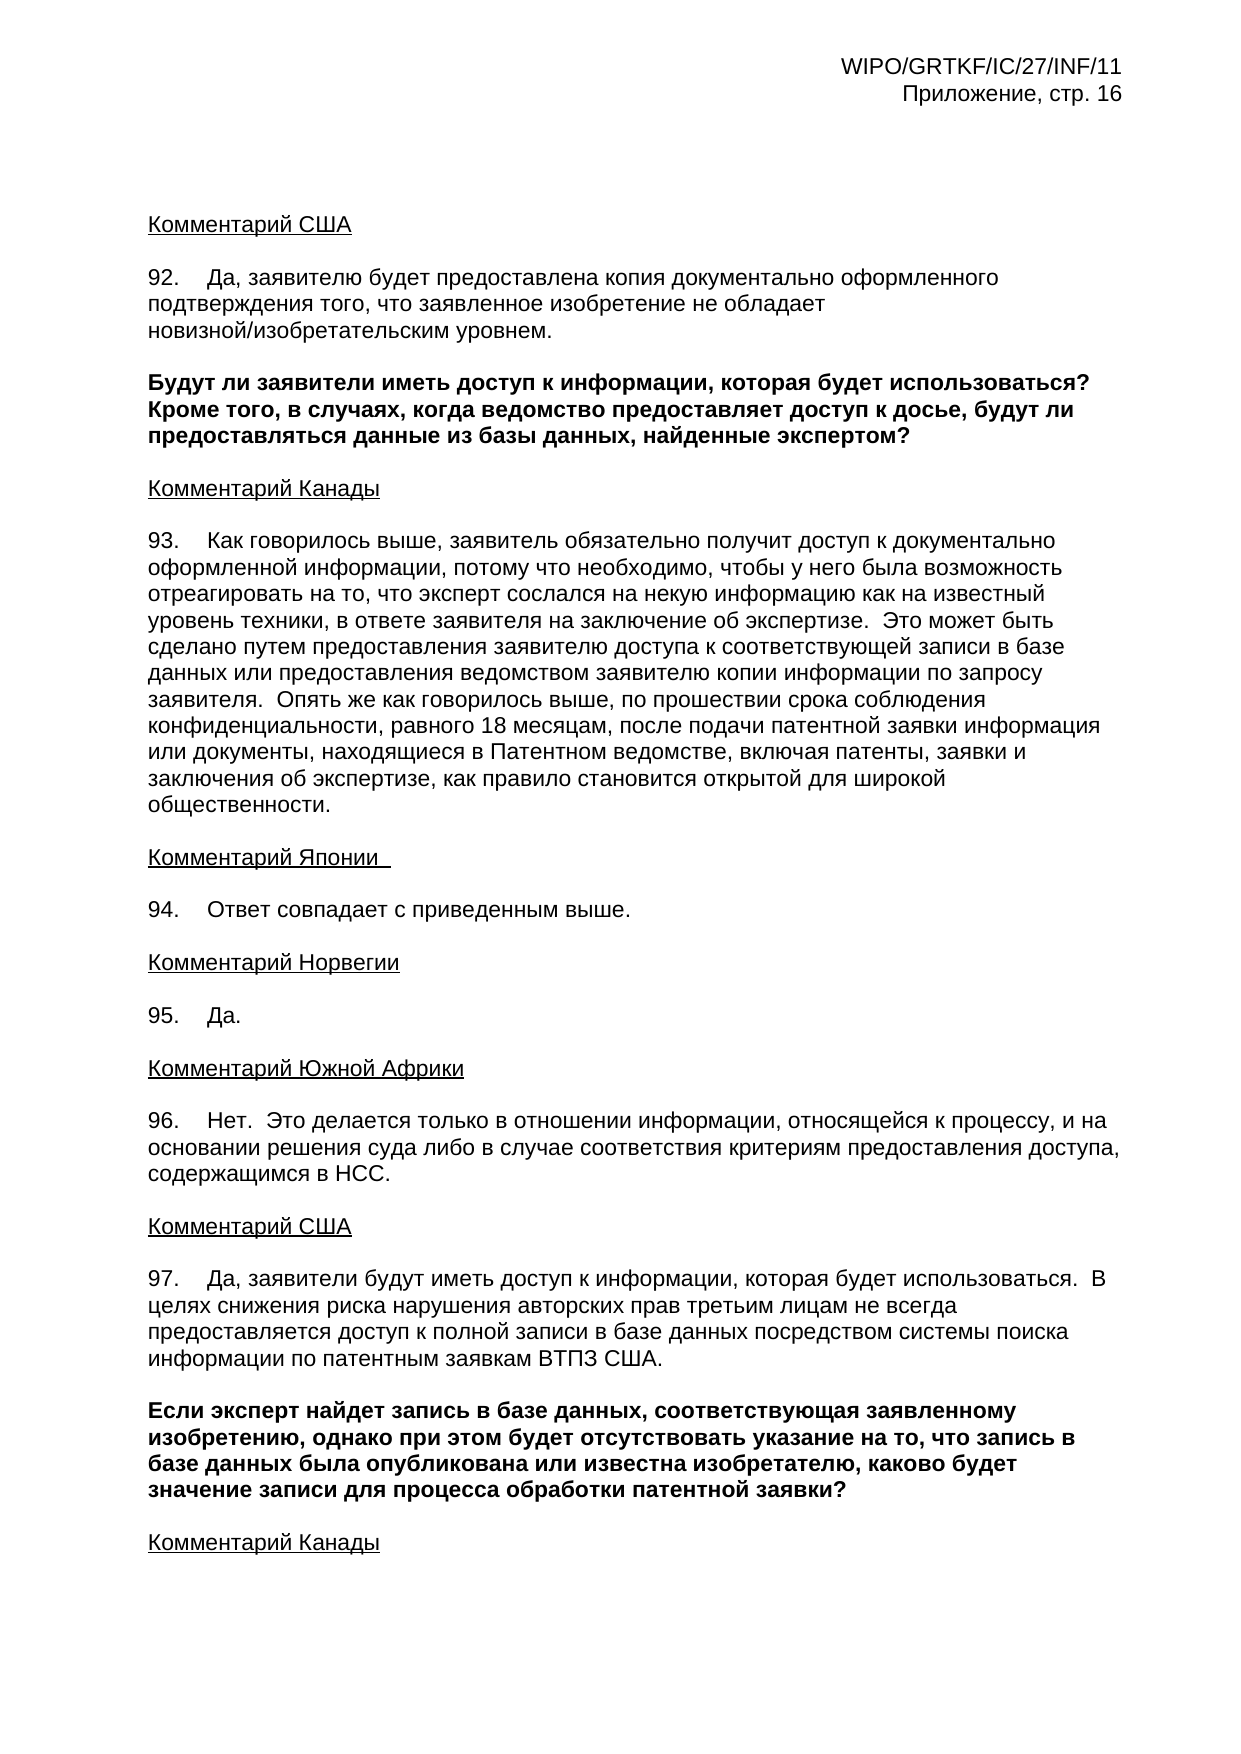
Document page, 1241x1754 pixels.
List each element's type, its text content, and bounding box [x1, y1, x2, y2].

list Да, заявителю будет предоставлена копия документально оформленного подтверждения того, что заявленное изобретение не обладает новизной/изобретательским уровнем. [148, 264, 1122, 343]
text Комментарий Канады [148, 475, 1122, 501]
text Комментарий Норвегии [148, 949, 1122, 976]
list Нет. Это делается только в отношении информации, относящейся к процессу, и на основании решения суда либо в случае соответствия критериям предоставления доступа, содержащимся в НСС. [148, 1107, 1122, 1186]
text Комментарий Канады [148, 1529, 1122, 1555]
text Будут ли заявители иметь доступ к информации, которая будет использоваться? Кроме того, в случаях, когда ведомство предоставляет доступ к досье, будут ли предоставляться данные из базы данных, найденные экспертом? [148, 369, 1122, 448]
text Комментарий Южной Африки [148, 1054, 1122, 1081]
list Ответ совпадает с приведенным выше. [148, 896, 1122, 923]
text Комментарий США [148, 1213, 1122, 1239]
list Да. [148, 1002, 1122, 1028]
list Как говорилось выше, заявитель обязательно получит доступ к документально оформленной информации, потому что необходимо, чтобы у него была возможность отреагировать на то, что эксперт сослался на некую информацию как на известный уровень техники, в ответе заявителя на заключение об экспертизе. Это может быть сделано путем предоставления заявителю доступа к соответствующей записи в базе данных или предоставления ведомством заявителю копии информации по запросу заявителя. Опять же как говорилось выше, по прошествии срока соблюдения конфиденциальности, равного 18 месяцам, после подачи патентной заявки информация или документы, находящиеся в Патентном ведомстве, включая патенты, заявки и заключения об экспертизе, как правило становится открытой для широкой общественности. [148, 527, 1122, 817]
text Комментарий США [148, 211, 1122, 238]
list Да, заявители будут иметь доступ к информации, которая будет использоваться. В целях снижения риска нарушения авторских прав третьим лицам не всегда предоставляется доступ к полной записи в базе данных посредством системы поиска информации по патентным заявкам ВТПЗ США. [148, 1265, 1122, 1371]
text Комментарий Японии [148, 844, 1122, 870]
text Если эксперт найдет запись в базе данных, соответствующая заявленному изобретению, однако при этом будет отсутствовать указание на то, что запись в базе данных была опубликована или известна изобретателю, каково будет значение записи для процесса обработки патентной заявки? [148, 1397, 1122, 1503]
